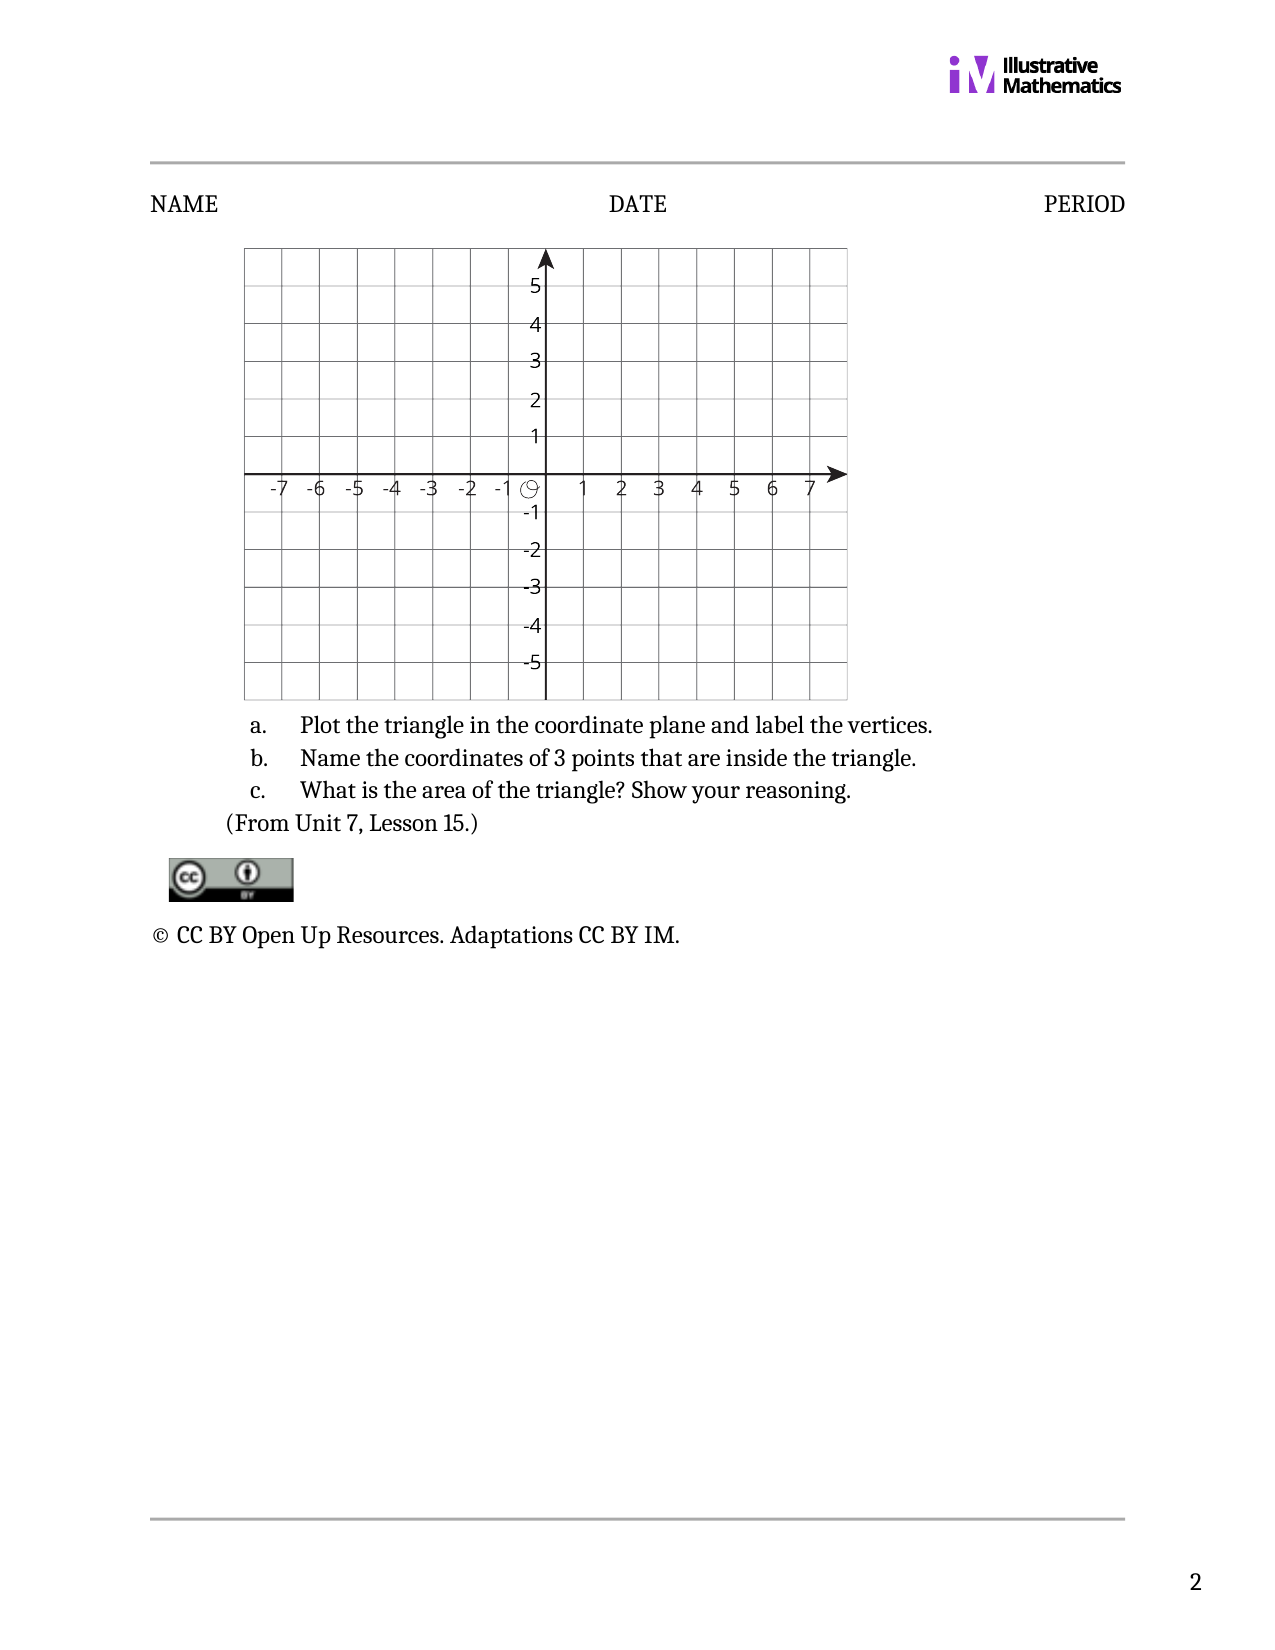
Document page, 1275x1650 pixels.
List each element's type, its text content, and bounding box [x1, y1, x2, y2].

list What is the area of the triangle? Show your reasoning. [250, 776, 1125, 805]
list Plot the triangle in the coordinate plane and label the vertices. [250, 711, 1125, 740]
list Name the coordinates of 3 points that are inside the triangle. [250, 743, 1125, 772]
list (From Unit 7, Lesson 15.) [175, 808, 1125, 837]
text © CC BY Open Up Resources. Adaptations CC BY IM. [150, 921, 1125, 949]
picture [168, 858, 294, 902]
picture [243, 247, 848, 701]
picture [949, 55, 1121, 93]
